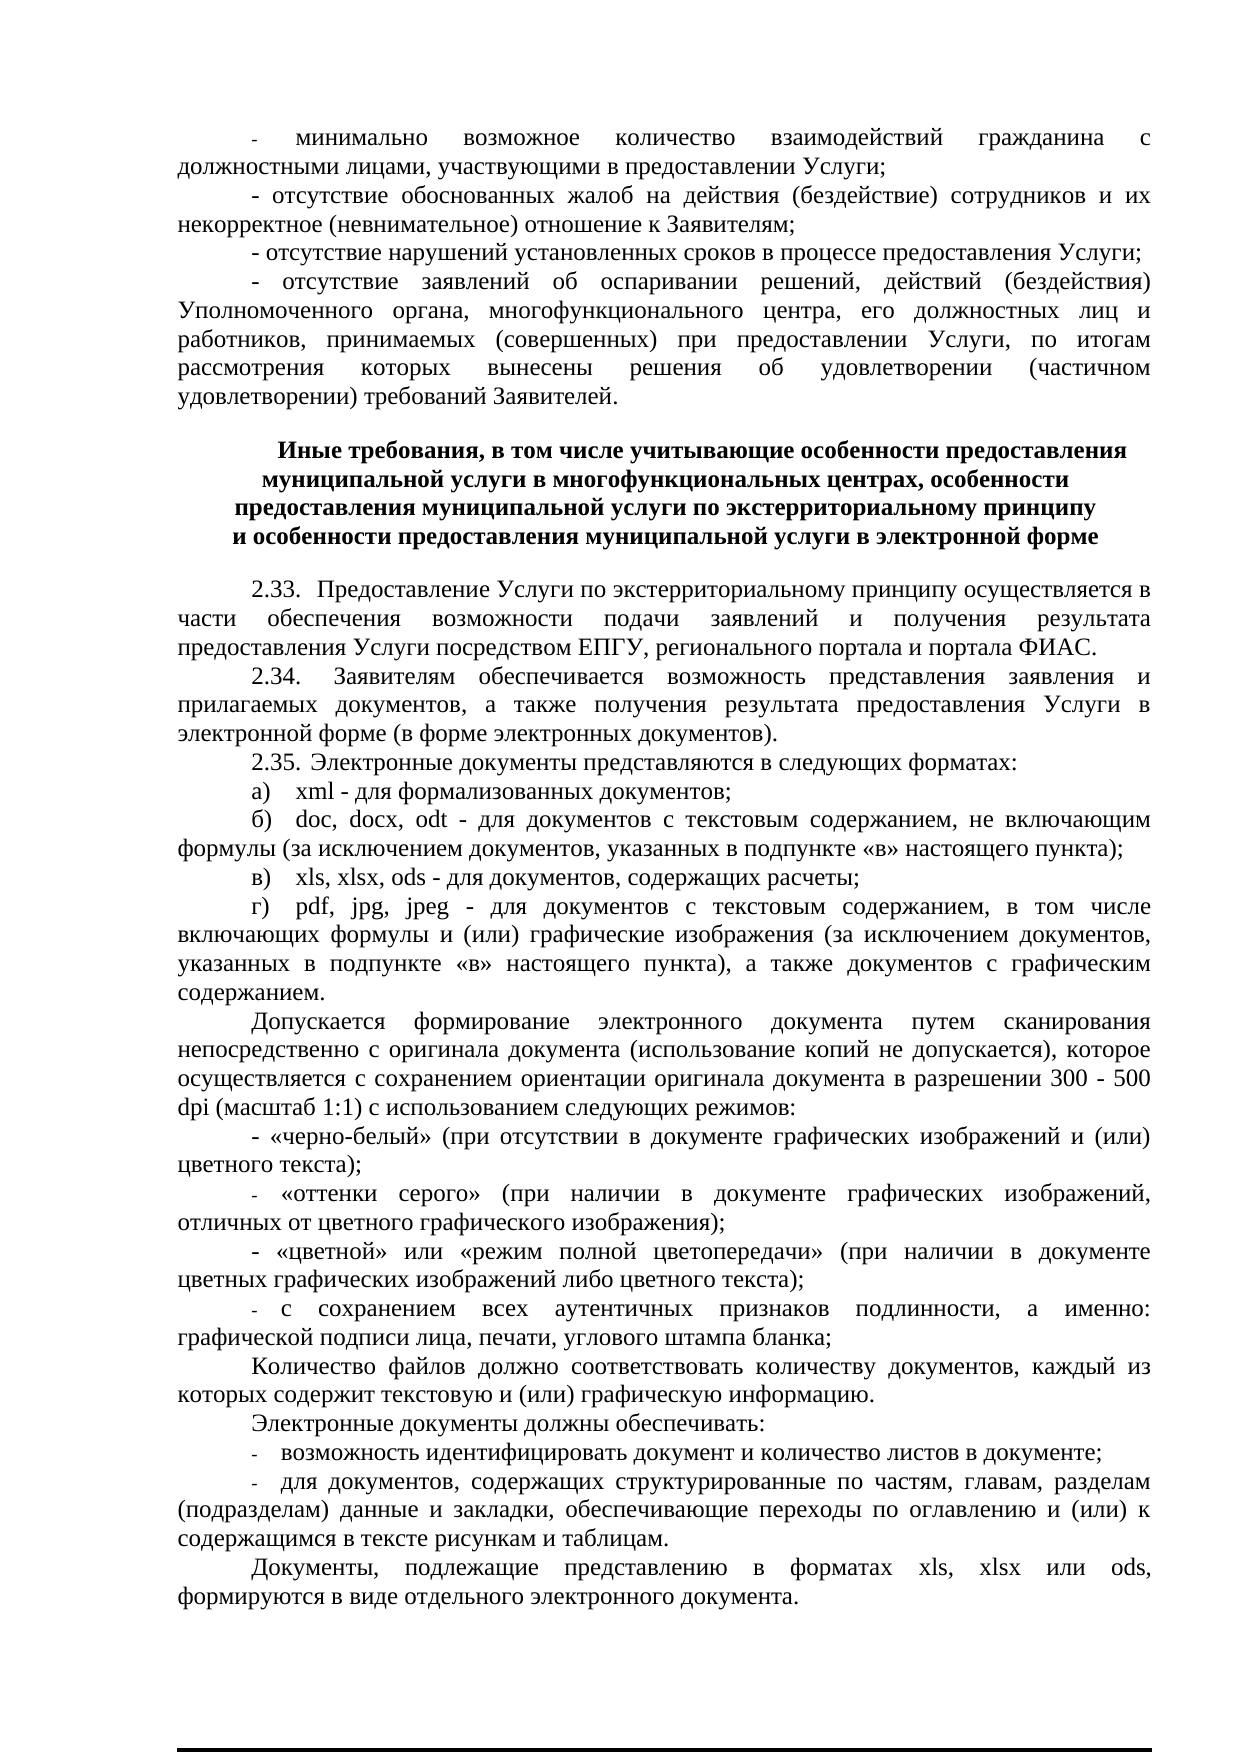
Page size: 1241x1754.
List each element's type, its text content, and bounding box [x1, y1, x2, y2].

list для документов, содержащих структурированные по частям, главам, разделам (подразделам) данные и закладки, обеспечивающие переходы по оглавлению и (или) к содержащимся в тексте рисункам и таблицам. [177, 1466, 1152, 1552]
list минимально возможное количество взаимодействий гражданина с должностными лицами, участвующими в предоставлении Услуги; [177, 122, 1152, 180]
list Электронные документы представляются в следующих форматах: [177, 747, 1152, 776]
text Иные требования, в том числе учитывающие особенности предоставления муниципальной услуги в многофункциональных центрах, особенности предоставления муниципальной услуги по экстерриториальному принципу и особенности предоставления муниципальной услуги в электронной форме [179, 435, 1152, 550]
text г) pdf, jpg, jpeg - для документов с текстовым содержанием, в том числе включающих формулы и (или) графические изображения (за исключением документов, указанных в подпункте «в» настоящего пункта), а также документов с графическим содержанием. [177, 891, 1152, 1006]
text Документы, подлежащие представлению в форматах xls, xlsx или ods, формируются в виде отдельного электронного документа. [177, 1552, 1152, 1609]
text Допускается формирование электронного документа путем сканирования непосредственно с оригинала документа (использование копий не допускается), которое осуществляется с сохранением ориентации оригинала документа в разрешении 300 - 500 dpi (масштаб 1:1) с использованием следующих режимов: [177, 1006, 1152, 1121]
text - «цветной» или «режим полной цветопередачи» (при наличии в документе цветных графических изображений либо цветного текста); [177, 1236, 1152, 1293]
text Количество файлов должно соответствовать количеству документов, каждый из которых содержит текстовую и (или) графическую информацию. [177, 1351, 1152, 1408]
text Электронные документы должны обеспечивать: [177, 1408, 1152, 1437]
list возможность идентифицировать документ и количество листов в документе; [177, 1437, 1152, 1466]
list Заявителям обеспечивается возможность представления заявления и прилагаемых документов, а также получения результата предоставления Услуги в электронной форме (в форме электронных документов). [177, 661, 1152, 747]
text - отсутствие заявлений об оспаривании решений, действий (бездействия) Уполномоченного органа, многофункционального центра, его должностных лиц и работников, принимаемых (совершенных) при предоставлении Услуги, по итогам рассмотрения которых вынесены решения об удовлетворении (частичном удовлетворении) требований Заявителей. [177, 266, 1152, 410]
text - отсутствие обоснованных жалоб на действия (бездействие) сотрудников и их некорректное (невнимательное) отношение к Заявителям; [177, 180, 1152, 237]
text а) xml - для формализованных документов; [177, 776, 1152, 804]
list «оттенки серого» (при наличии в документе графических изображений, отличных от цветного графического изображения); [177, 1178, 1152, 1236]
text - «черно-белый» (при отсутствии в документе графических изображений и (или) цветного текста); [177, 1121, 1152, 1178]
text б) doc, docx, odt - для документов с текстовым содержанием, не включающим формулы (за исключением документов, указанных в подпункте «в» настоящего пункта); [177, 804, 1152, 862]
text - отсутствие нарушений установленных сроков в процессе предоставления Услуги; [177, 237, 1152, 266]
list с сохранением всех аутентичных признаков подлинности, а именно: графической подписи лица, печати, углового штампа бланка; [177, 1293, 1152, 1351]
list Предоставление Услуги по экстерриториальному принципу осуществляется в части обеспечения возможности подачи заявлений и получения результата предоставления Услуги посредством ЕПГУ, регионального портала и портала ФИАС. [177, 574, 1152, 661]
text в) xls, xlsx, ods - для документов, содержащих расчеты; [177, 862, 1152, 891]
